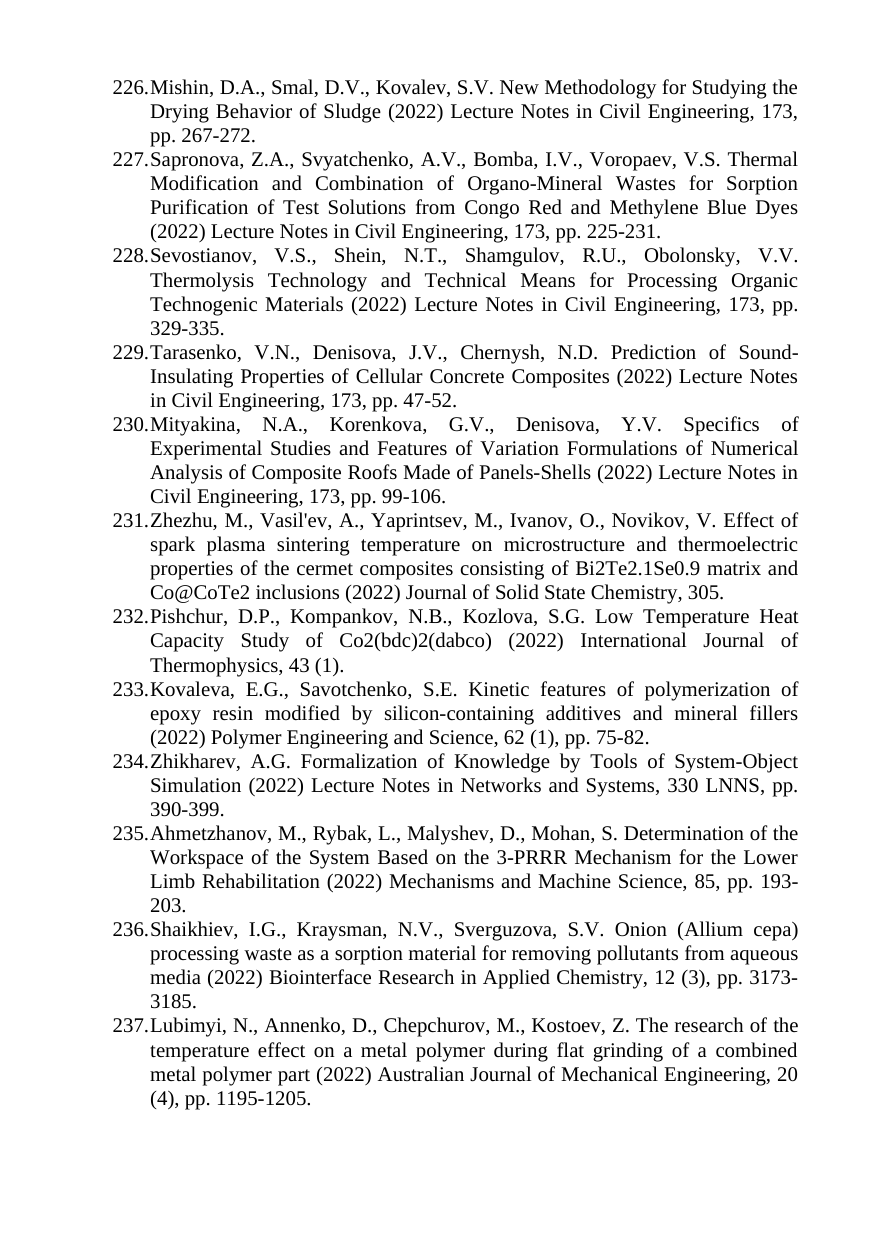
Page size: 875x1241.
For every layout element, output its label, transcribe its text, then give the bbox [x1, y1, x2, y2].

list Zhikharev, A.G. Formalization of Knowledge by Tools of System-Object Simulation (2022) Lecture Notes in Networks and Systems, 330 LNNS, pp. 390-399. [112, 749, 799, 821]
list Pishchur, D.P., Kompankov, N.B., Kozlova, S.G. Low Temperature Heat Capacity Study of Co2(bdc)2(dabco) (2022) International Journal of Thermophysics, 43 (1). [112, 604, 799, 677]
list Shaikhiev, I.G., Kraysman, N.V., Sverguzova, S.V. Onion (Allium cepa) processing waste as a sorption material for removing pollutants from aqueous media (2022) Biointerface Research in Applied Chemistry, 12 (3), pp. 3173-3185. [112, 917, 799, 1013]
list Sevostianov, V.S., Shein, N.T., Shamgulov, R.U., Obolonsky, V.V. Thermolysis Technology and Technical Means for Processing Organic Technogenic Materials (2022) Lecture Notes in Civil Engineering, 173, pp. 329-335. [112, 243, 799, 340]
list Mityakina, N.A., Korenkova, G.V., Denisova, Y.V. Specifics of Experimental Studies and Features of Variation Formulations of Numerical Analysis of Composite Roofs Made of Panels-Shells (2022) Lecture Notes in Civil Engineering, 173, pp. 99-106. [112, 412, 799, 508]
list Tarasenko, V.N., Denisova, J.V., Chernysh, N.D. Prediction of Sound-Insulating Properties of Cellular Concrete Composites (2022) Lecture Notes in Civil Engineering, 173, pp. 47-52. [112, 340, 799, 412]
list Sapronova, Z.A., Svyatchenko, A.V., Bomba, I.V., Voropaev, V.S. Thermal Modification and Combination of Organo-Mineral Wastes for Sorption Purification of Test Solutions from Congo Red and Methylene Blue Dyes (2022) Lecture Notes in Civil Engineering, 173, pp. 225-231. [112, 147, 799, 243]
list Lubimyi, N., Annenko, D., Chepchurov, M., Kostoev, Z. The research of the temperature effect on a metal polymer during flat grinding of a combined metal polymer part (2022) Australian Journal of Mechanical Engineering, 20 (4), pp. 1195-1205. [112, 1013, 799, 1110]
list Zhezhu, M., Vasil'ev, A., Yaprintsev, M., Ivanov, O., Novikov, V. Effect of spark plasma sintering temperature on microstructure and thermoelectric properties of the cermet composites consisting of Bi2Te2.1Se0.9 matrix and Co@CoTe2 inclusions (2022) Journal of Solid State Chemistry, 305. [112, 508, 799, 604]
list Kovaleva, E.G., Savotchenko, S.E. Kinetic features of polymerization of epoxy resin modified by silicon-containing additives and mineral fillers (2022) Polymer Engineering and Science, 62 (1), pp. 75-82. [112, 677, 799, 749]
list Ahmetzhanov, M., Rybak, L., Malyshev, D., Mohan, S. Determination of the Workspace of the System Based on the 3-PRRR Mechanism for the Lower Limb Rehabilitation (2022) Mechanisms and Machine Science, 85, pp. 193-203. [112, 821, 799, 917]
list Mishin, D.A., Smal, D.V., Kovalev, S.V. New Methodology for Studying the Drying Behavior of Sludge (2022) Lecture Notes in Civil Engineering, 173, pp. 267-272. [112, 75, 799, 147]
